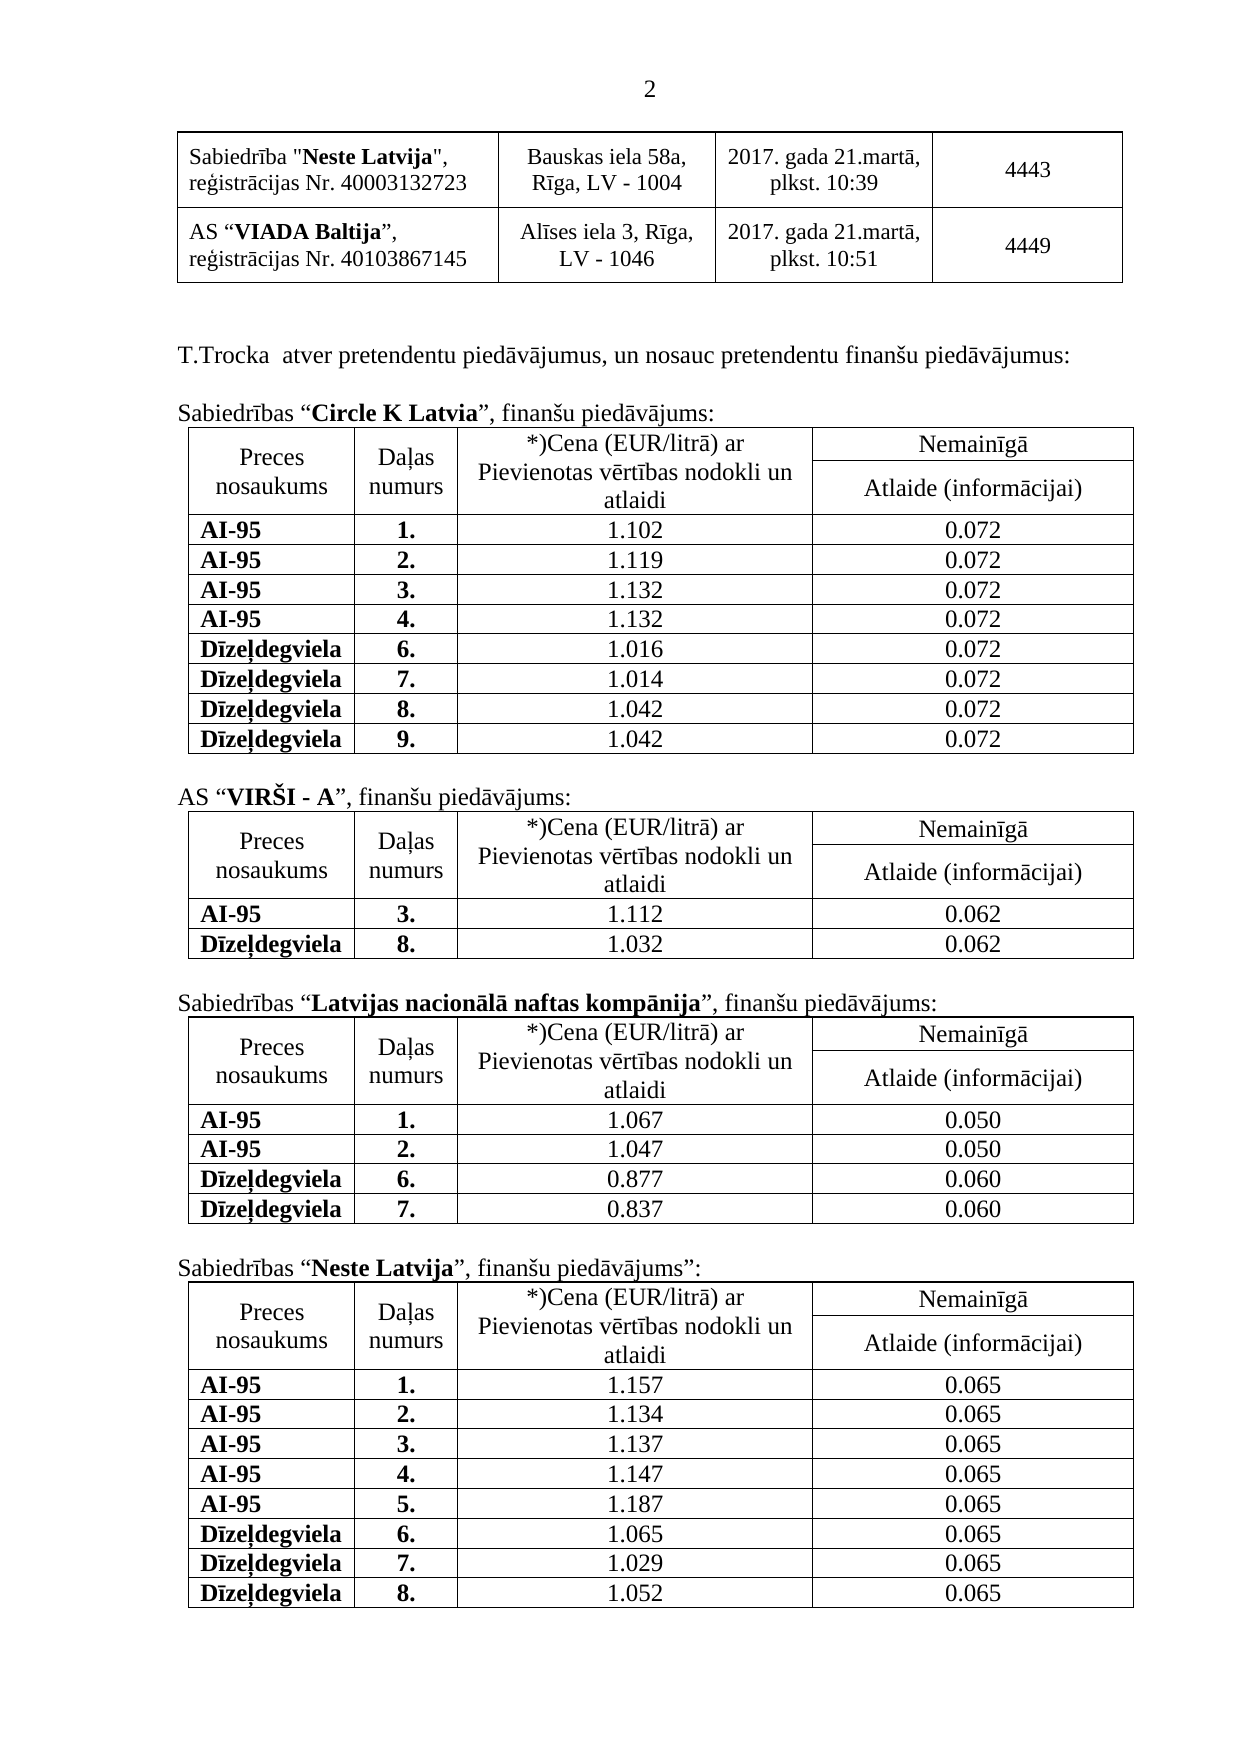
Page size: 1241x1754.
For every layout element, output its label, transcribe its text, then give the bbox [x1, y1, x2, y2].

table_cell 1.047 [458, 1135, 812, 1163]
text Sabiedrības “Neste Latvija”, finanšu piedāvājums”: [177, 1253, 1122, 1281]
table_cell AI-95 [189, 1135, 354, 1163]
table_header Preces nosaukums [189, 428, 354, 514]
table_cell Dīzeļdegviela [189, 1194, 354, 1223]
table_header Daļas numurs [355, 812, 457, 898]
table_cell 0.065 [813, 1578, 1133, 1607]
table_cell 5. [355, 1489, 457, 1518]
table_cell 0.065 [813, 1370, 1133, 1398]
text AS “VIRŠI - A”, finanšu piedāvājums: [177, 782, 1122, 811]
table_cell 0.065 [813, 1519, 1133, 1547]
table_cell 8. [355, 929, 457, 958]
table_cell 0.065 [813, 1549, 1133, 1577]
table_cell 7. [355, 664, 457, 693]
table_cell AI-95 [189, 575, 354, 603]
table_cell Dīzeļdegviela [189, 1519, 354, 1547]
table_header Nemainīgā [813, 428, 1133, 460]
table_cell 1.157 [458, 1370, 812, 1398]
table_cell 0.060 [813, 1194, 1133, 1223]
table_cell 8. [355, 694, 457, 723]
table_cell AI-95 [189, 545, 354, 574]
table_cell 4. [355, 1459, 457, 1488]
table_cell AI-95 [189, 515, 354, 544]
table_cell 0.065 [813, 1489, 1133, 1518]
table_cell AI-95 [189, 605, 354, 633]
table_cell 8. [355, 1578, 457, 1607]
table_header Daļas numurs [355, 1283, 457, 1369]
table_cell 1.042 [458, 724, 812, 752]
table_cell AI-95 [189, 1489, 354, 1518]
table_header Daļas numurs [355, 1018, 457, 1104]
table_cell Sabiedrība "Neste Latvija", reģistrācijas Nr. 40003132723 [178, 133, 498, 207]
table_cell 2. [355, 545, 457, 574]
table_cell 0.072 [813, 545, 1133, 574]
table_cell 0.060 [813, 1164, 1133, 1193]
table_cell 2017. gada 21.martā, plkst. 10:39 [716, 133, 932, 207]
table_header Nemainīgā [813, 1018, 1133, 1050]
table_cell AI-95 [189, 1400, 354, 1428]
table_cell 1.132 [458, 575, 812, 603]
table_cell AI-95 [189, 899, 354, 928]
table_cell 1.065 [458, 1519, 812, 1547]
table_cell 1.032 [458, 929, 812, 958]
table_header Preces nosaukums [189, 1018, 354, 1104]
table_header Preces nosaukums [189, 812, 354, 898]
table_cell 9. [355, 724, 457, 752]
table_cell 4449 [933, 208, 1122, 282]
table_cell 1.029 [458, 1549, 812, 1577]
table_cell Dīzeļdegviela [189, 694, 354, 723]
table_cell 0.065 [813, 1400, 1133, 1428]
table_cell Atlaide (informācijai) [813, 845, 1133, 898]
table_cell 0.072 [813, 664, 1133, 693]
table_cell 0.050 [813, 1105, 1133, 1133]
table_header Daļas numurs [355, 428, 457, 514]
table_cell Alīses iela 3, Rīga, LV - 1046 [499, 208, 715, 282]
table_cell AI-95 [189, 1370, 354, 1398]
table_cell 3. [355, 575, 457, 603]
table_cell 1. [355, 1105, 457, 1133]
table_cell 0.062 [813, 929, 1133, 958]
table_cell Dīzeļdegviela [189, 1549, 354, 1577]
table_cell Dīzeļdegviela [189, 664, 354, 693]
table_cell AI-95 [189, 1429, 354, 1458]
table_cell 2017. gada 21.martā, plkst. 10:51 [716, 208, 932, 282]
table_header *)Cena (EUR/litrā) ar Pievienotas vērtības nodokli un atlaidi [458, 812, 812, 898]
table_cell AI-95 [189, 1459, 354, 1488]
table_cell 1.042 [458, 694, 812, 723]
table_cell 1.016 [458, 634, 812, 663]
table_header Nemainīgā [813, 812, 1133, 844]
table_cell 0.072 [813, 634, 1133, 663]
table_cell Dīzeļdegviela [189, 634, 354, 663]
table_header Preces nosaukums [189, 1283, 354, 1369]
table_cell 3. [355, 1429, 457, 1458]
table_cell AI-95 [189, 1105, 354, 1133]
table_cell 0.050 [813, 1135, 1133, 1163]
table_cell 1.052 [458, 1578, 812, 1607]
table_cell 1.187 [458, 1489, 812, 1518]
table_cell Dīzeļdegviela [189, 724, 354, 752]
table_cell 0.072 [813, 694, 1133, 723]
table_cell Atlaide (informācijai) [813, 1316, 1133, 1369]
table_cell Dīzeļdegviela [189, 929, 354, 958]
table_cell 1.102 [458, 515, 812, 544]
table_cell 3. [355, 899, 457, 928]
table_header *)Cena (EUR/litrā) ar Pievienotas vērtības nodokli un atlaidi [458, 1283, 812, 1369]
table_cell 1.119 [458, 545, 812, 574]
table_cell 4443 [933, 133, 1122, 207]
table_cell 7. [355, 1549, 457, 1577]
table_header *)Cena (EUR/litrā) ar Pievienotas vērtības nodokli un atlaidi [458, 428, 812, 514]
table_cell 1.134 [458, 1400, 812, 1428]
table_cell Dīzeļdegviela [189, 1164, 354, 1193]
table_cell AS “VIADA Baltija”, reģistrācijas Nr. 40103867145 [178, 208, 498, 282]
table_cell 6. [355, 634, 457, 663]
table_cell 1. [355, 1370, 457, 1398]
table_cell Dīzeļdegviela [189, 1578, 354, 1607]
text Sabiedrības “Latvijas nacionālā naftas kompānija”, finanšu piedāvājums: [177, 988, 1122, 1016]
table_cell 0.065 [813, 1459, 1133, 1488]
table_cell Atlaide (informācijai) [813, 461, 1133, 514]
table_cell 0.877 [458, 1164, 812, 1193]
table_cell Atlaide (informācijai) [813, 1051, 1133, 1104]
table_cell 0.072 [813, 724, 1133, 752]
table_cell Bauskas iela 58a, Rīga, LV - 1004 [499, 133, 715, 207]
table_cell 1.112 [458, 899, 812, 928]
table_cell 7. [355, 1194, 457, 1223]
table_cell 0.072 [813, 575, 1133, 603]
table_cell 2. [355, 1135, 457, 1163]
table_header Nemainīgā [813, 1283, 1133, 1315]
text Sabiedrības “Circle K Latvia”, finanšu piedāvājums: [177, 398, 1122, 427]
table_header *)Cena (EUR/litrā) ar Pievienotas vērtības nodokli un atlaidi [458, 1018, 812, 1104]
table_cell 1.132 [458, 605, 812, 633]
text T.Trocka atver pretendentu piedāvājumus, un nosauc pretendentu finanšu piedāvājumus: [177, 341, 1122, 369]
table_cell 1. [355, 515, 457, 544]
table_cell 4. [355, 605, 457, 633]
table_cell 6. [355, 1164, 457, 1193]
table_cell 1.137 [458, 1429, 812, 1458]
table_cell 1.147 [458, 1459, 812, 1488]
table_cell 0.065 [813, 1429, 1133, 1458]
table_cell 0.072 [813, 515, 1133, 544]
table_cell 6. [355, 1519, 457, 1547]
table_cell 1.014 [458, 664, 812, 693]
table_cell 0.072 [813, 605, 1133, 633]
table_cell 0.062 [813, 899, 1133, 928]
table_cell 0.837 [458, 1194, 812, 1223]
table_cell 2. [355, 1400, 457, 1428]
table_cell 1.067 [458, 1105, 812, 1133]
